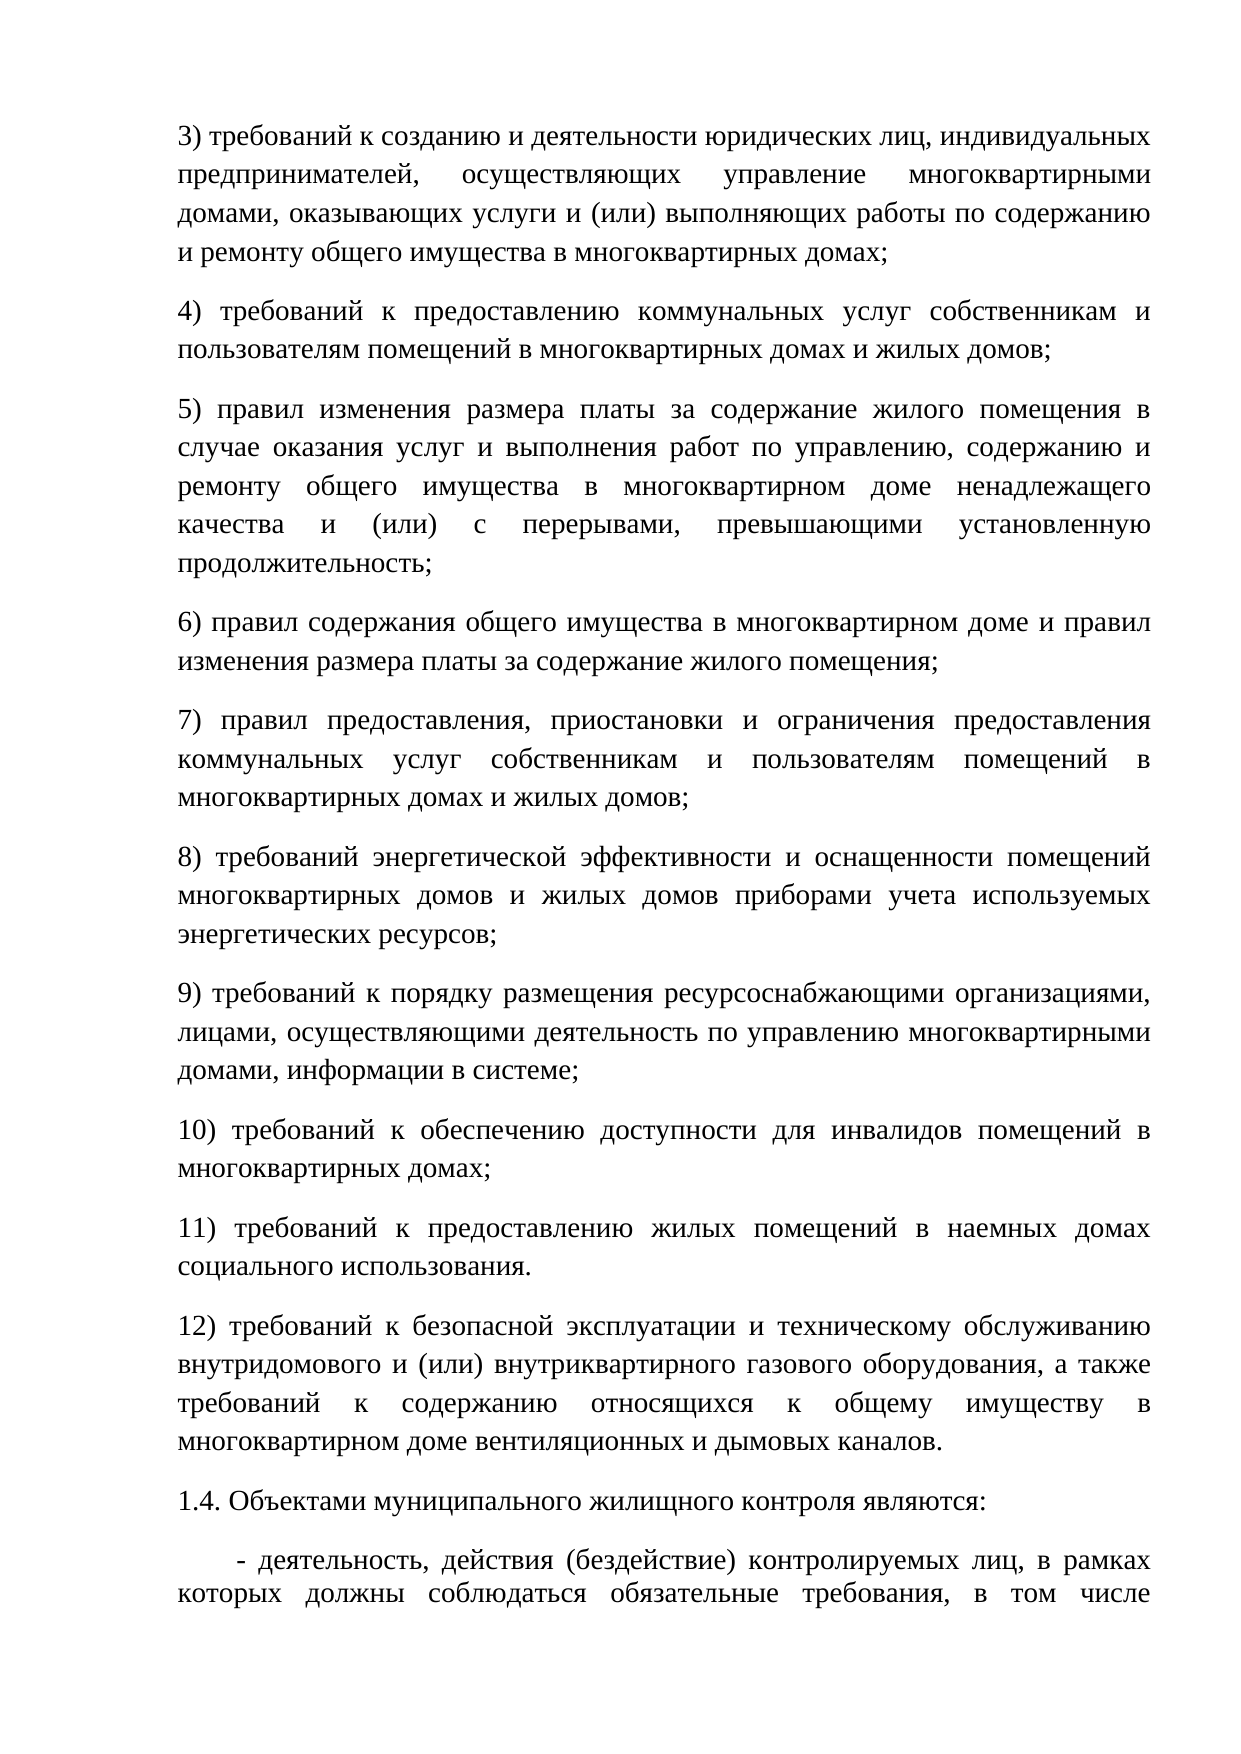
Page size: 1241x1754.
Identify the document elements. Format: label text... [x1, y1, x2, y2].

text 9) требований к порядку размещения ресурсоснабжающими организациями, лицами, осуществляющими деятельность по управлению многоквартирными домами, информации в системе; [177, 975, 1152, 1086]
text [177, 1542, 1152, 1609]
text 6) правил содержания общего имущества в многоквартирном доме и правил изменения размера платы за содержание жилого помещения; [177, 604, 1152, 677]
text 7) правил предоставления, приостановки и ограничения предоставления коммунальных услуг собственникам и пользователям помещений в многоквартирных домах и жилых домов; [177, 702, 1152, 813]
text 3) требований к созданию и деятельности юридических лиц, индивидуальных предпринимателей, осуществляющих управление многоквартирными домами, оказывающих услуги и (или) выполняющих работы по содержанию и ремонту общего имущества в многоквартирных домах; [177, 118, 1152, 267]
text 8) требований энергетической эффективности и оснащенности помещений многоквартирных домов и жилых домов приборами учета используемых энергетических ресурсов; [177, 839, 1152, 949]
text 11) требований к предоставлению жилых помещений в наемных домах социального использования. [177, 1210, 1152, 1282]
text 10) требований к обеспечению доступности для инвалидов помещений в многоквартирных домах; [177, 1112, 1152, 1184]
text 5) правил изменения размера платы за содержание жилого помещения в случае оказания услуг и выполнения работ по управлению, содержанию и ремонту общего имущества в многоквартирном доме ненадлежащего качества и (или) с перерывами, превышающими установленную продолжительность; [177, 391, 1152, 579]
text 12) требований к безопасной эксплуатации и техническому обслуживанию внутридомового и (или) внутриквартирного газового оборудования, а также требований к содержанию относящихся к общему имуществу в многоквартирном доме вентиляционных и дымовых каналов. [177, 1308, 1152, 1457]
text 1.4. Объектами муниципального жилищного контроля являются: [177, 1483, 1152, 1516]
text 4) требований к предоставлению коммунальных услуг собственникам и пользователям помещений в многоквартирных домах и жилых домов; [177, 293, 1152, 365]
